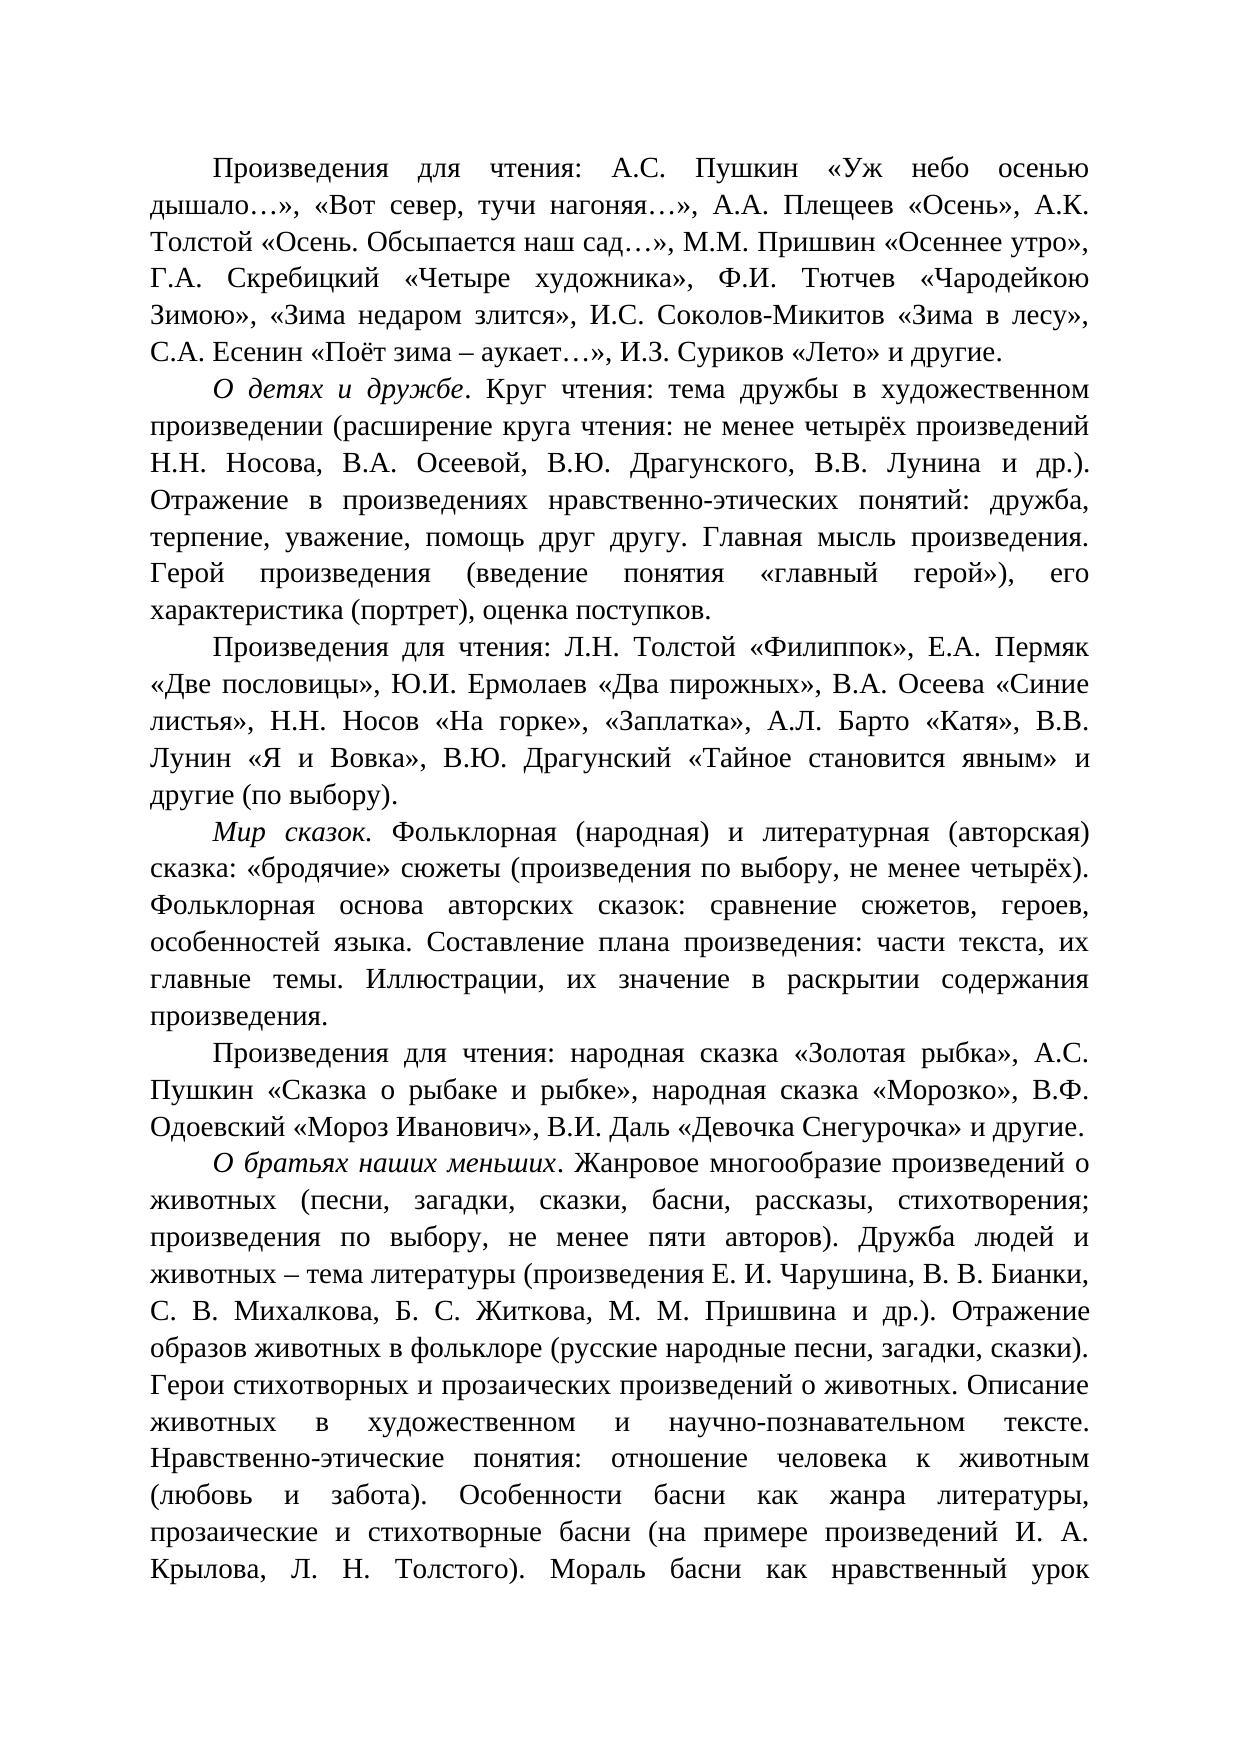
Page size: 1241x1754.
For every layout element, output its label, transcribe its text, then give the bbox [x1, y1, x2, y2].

text О детях и дружбе. Круг чтения: тема дружбы в художественном произведении (расширение круга чтения: не менее четырёх произведений Н.Н. Носова, В.А. Осеевой, В.Ю. Драгунского, В.В. Лунина и др.). Отражение в произведениях нравственно-этических понятий: дружба, терпение, уважение, помощь друг другу. Главная мысль произведения. Герой произведения (введение понятия «главный герой»), его характеристика (портрет), оценка поступков. [150, 371, 1090, 626]
text Произведения для чтения: А.С. Пушкин «Уж небо осенью дышало…», «Вот север, тучи нагоняя…», А.А. Плещеев «Осень», А.К. Толстой «Осень. Обсыпается наш сад…», М.М. Пришвин «Осеннее утро», Г.А. Скребицкий «Четыре художника», Ф.И. Тютчев «Чародейкою Зимою», «Зима недаром злится», И.С. Соколов-Микитов «Зима в лесу», С.А. Есенин «Поёт зима – аукает…», И.З. Суриков «Лето» и другие. [150, 150, 1090, 368]
text Произведения для чтения: Л.Н. Толстой «Филиппок», Е.А. Пермяк «Две пословицы», Ю.И. Ермолаев «Два пирожных», В.А. Осеева «Синие листья», Н.Н. Носов «На горке», «Заплатка», А.Л. Барто «Катя», В.В. Лунин «Я и Вовка», В.Ю. Драгунский «Тайное становится явным» и другие (по выбору). [150, 629, 1090, 810]
text Произведения для чтения: народная сказка «Золотая рыбка», А.С. Пушкин «Сказка о рыбаке и рыбке», народная сказка «Морозко», В.Ф. Одоевский «Мороз Иванович», В.И. Даль «Девочка Снегурочка» и другие. [150, 1035, 1090, 1142]
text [150, 1146, 1090, 1585]
text Мир сказок. Фольклорная (народная) и литературная (авторская) сказка: «бродячие» сюжеты (произведения по выбору, не менее четырёх). Фольклорная основа авторских сказок: сравнение сюжетов, героев, особенностей языка. Составление плана произведения: части текста, их главные темы. Иллюстрации, их значение в раскрытии содержания произведения. [150, 814, 1090, 1032]
